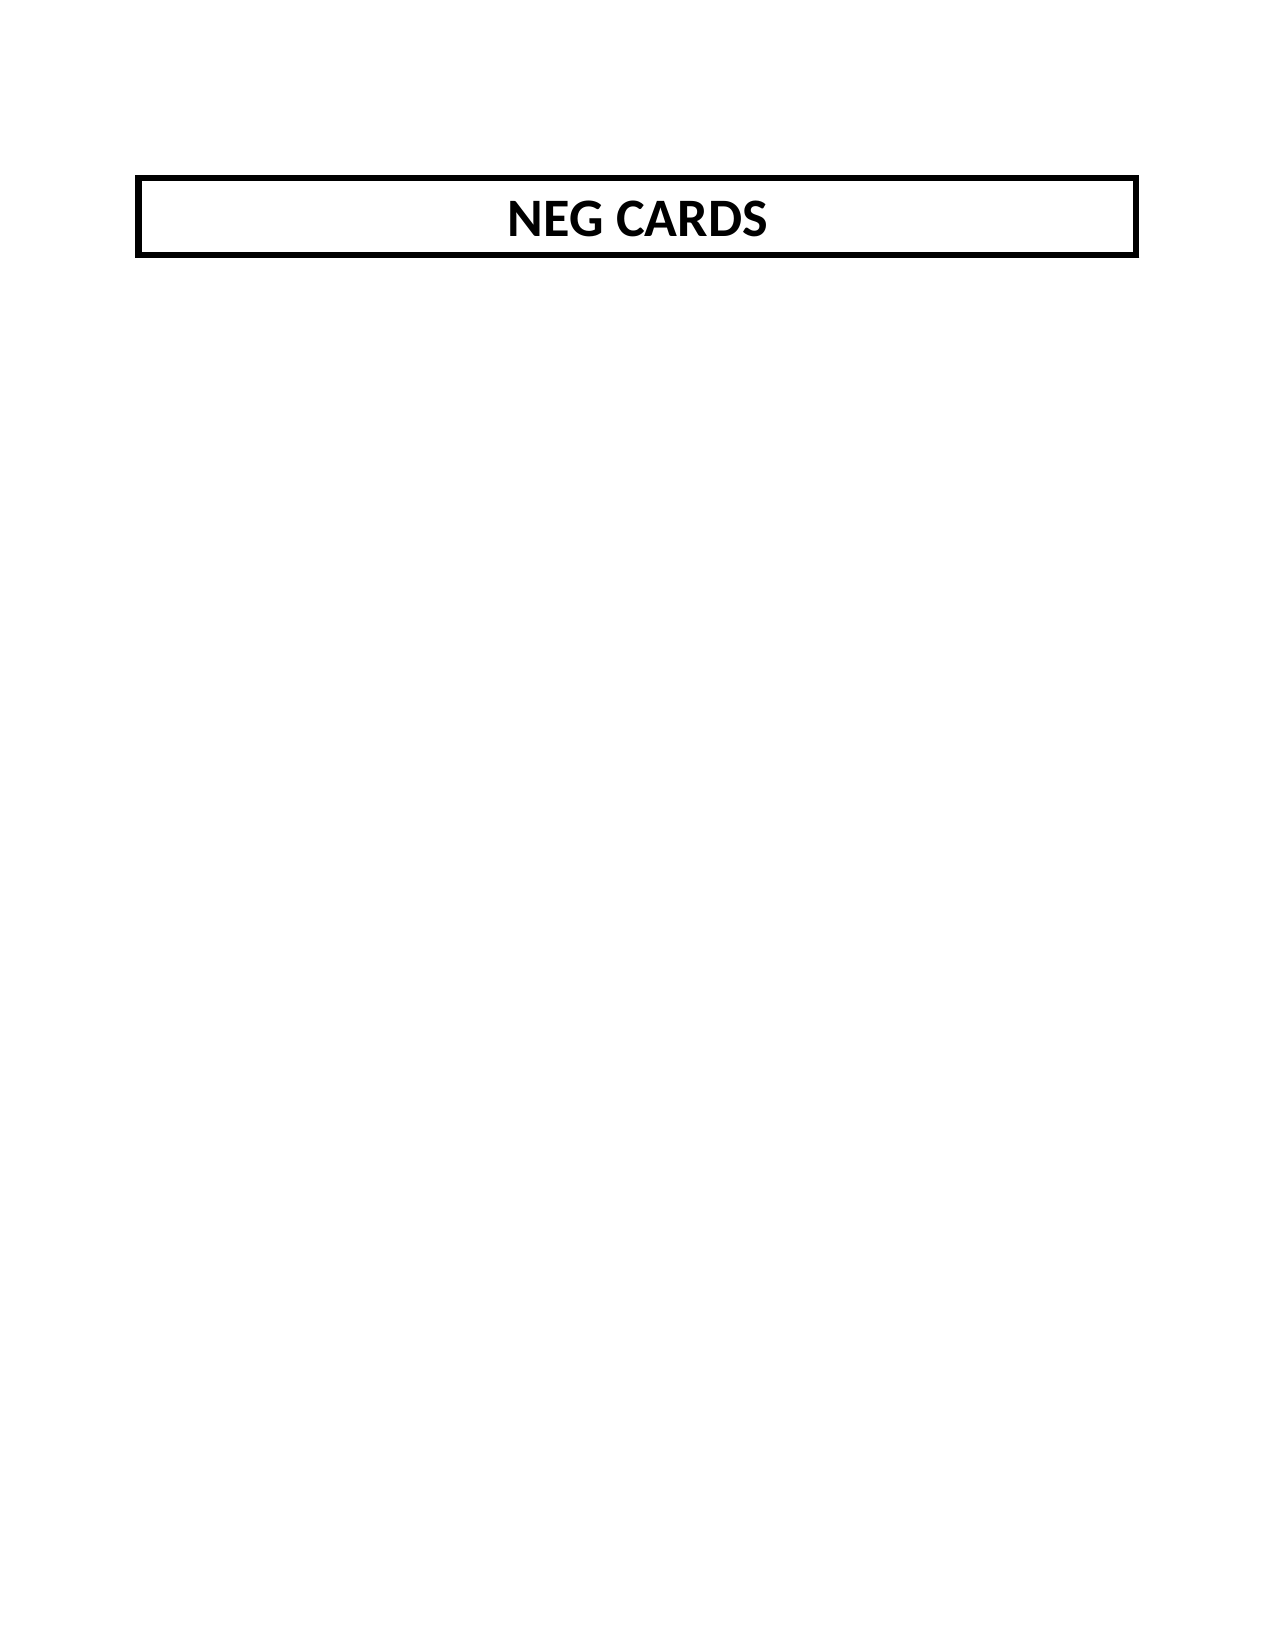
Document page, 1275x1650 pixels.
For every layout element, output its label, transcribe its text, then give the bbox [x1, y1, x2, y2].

subtitle NEG CARDS [142, 181, 1133, 252]
